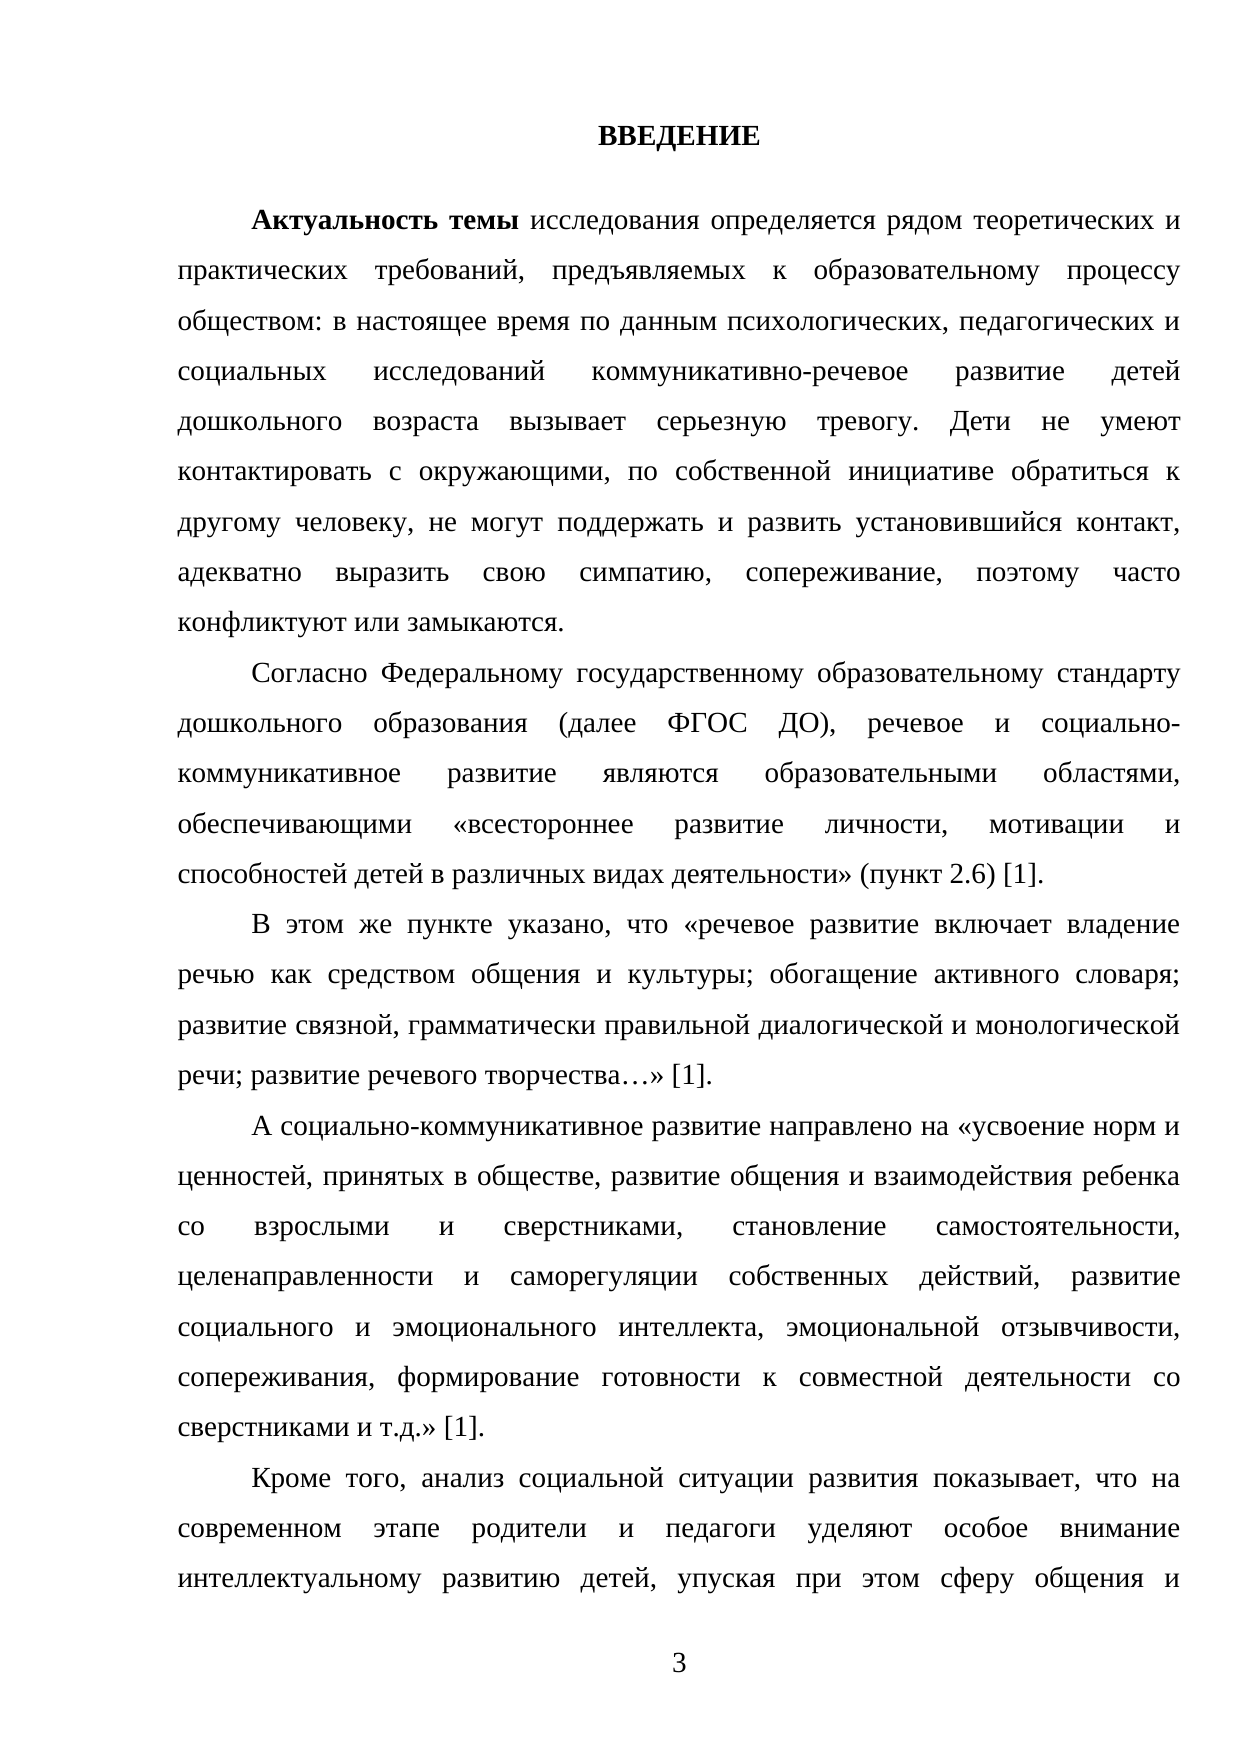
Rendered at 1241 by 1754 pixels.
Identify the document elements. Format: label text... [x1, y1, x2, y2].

text В этом же пункте указано, что «речевое развитие включает владение речью как средством общения и культуры; обогащение активного словаря; развитие связной, грамматически правильной диалогической и монологической речи; развитие речевого творчества…» [1]. [177, 906, 1181, 1091]
text Согласно Федеральному государственному образовательному стандарту дошкольного образования (далее ФГОС ДО), речевое и социально-коммуникативное развитие являются образовательными областями, обеспечивающими «всестороннее развитие личности, мотивации и способностей детей в различных видах деятельности» (пункт 2.6) [1]. [177, 655, 1181, 889]
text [177, 1460, 1181, 1594]
text Актуальность темы исследования определяется рядом теоретических и практических требований, предъявляемых к образовательному процессу обществом: в настоящее время по данным психологических, педагогических и социальных исследований коммуникативно-речевое развитие детей дошкольного возраста вызывает серьезную тревогу. Дети не умеют контактировать с окружающими, по собственной инициативе обратиться к другому человеку, не могут поддержать и развить установившийся контакт, адекватно выразить свою симпатию, сопереживание, поэтому часто конфликтуют или замыкаются. [177, 202, 1181, 638]
text А социально-коммуникативное развитие направлено на «усвоение норм и ценностей, принятых в обществе, развитие общения и взаимодействия ребенка со взрослыми и сверстниками, становление самостоятельности, целенаправленности и саморегуляции собственных действий, развитие социального и эмоционального интеллекта, эмоциональной отзывчивости, сопереживания, формирование готовности к совместной деятельности со сверстниками и т.д.» [1]. [177, 1108, 1181, 1443]
text ВВЕДЕНИЕ [177, 118, 1181, 152]
